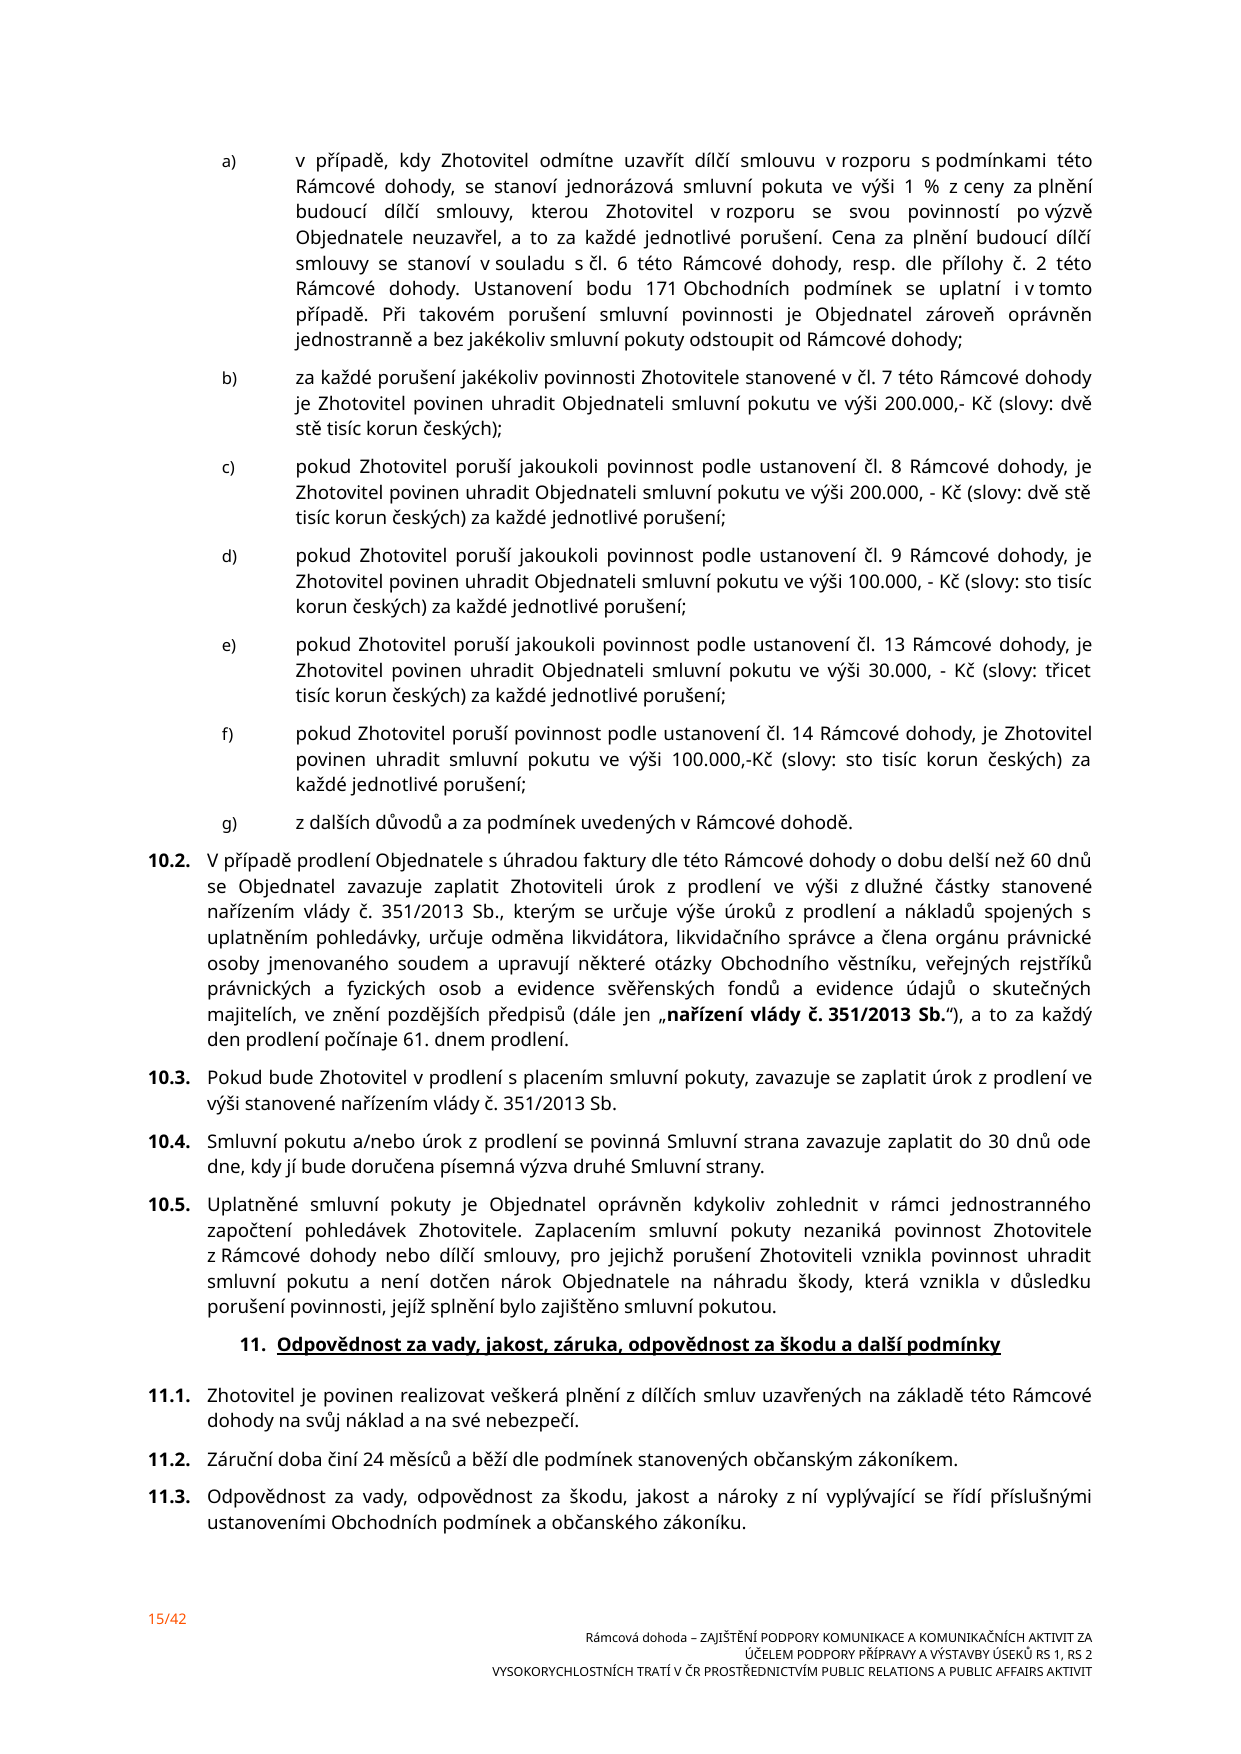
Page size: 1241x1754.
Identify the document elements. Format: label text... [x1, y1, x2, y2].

subtitle v případě, kdy Zhotovitel odmítne uzavřít dílčí smlouvu v rozporu s podmínkami této Rámcové dohody, se stanoví jednorázová smluvní pokuta ve výši 1 % z ceny za plnění budoucí dílčí smlouvy, kterou Zhotovitel v rozporu se svou povinností po výzvě Objednatele neuzavřel, a to za každé jednotlivé porušení. Cena za plnění budoucí dílčí smlouvy se stanoví v souladu s čl. 6 této Rámcové dohody, resp. dle přílohy č. 2 této Rámcové dohody. Ustanovení bodu 171 Obchodních podmínek se uplatní i v tomto případě. Při takovém porušení smluvní povinnosti je Objednatel zároveň oprávněn jednostranně a bez jakékoliv smluvní pokuty odstoupit od Rámcové dohody; [222, 148, 1092, 352]
subtitle pokud Zhotovitel poruší jakoukoli povinnost podle ustanovení čl. 13 Rámcové dohody, je Zhotovitel povinen uhradit Objednateli smluvní pokutu ve výši 30.000, - Kč (slovy: třicet tisíc korun českých) za každé jednotlivé porušení; [222, 632, 1092, 708]
subtitle pokud Zhotovitel poruší povinnost podle ustanovení čl. 14 Rámcové dohody, je Zhotovitel povinen uhradit smluvní pokutu ve výši 100.000,-Kč (slovy: sto tisíc korun českých) za každé jednotlivé porušení; [222, 721, 1092, 797]
subtitle Zhotovitel je povinen realizovat veškerá plnění z dílčích smluv uzavřených na základě této Rámcové dohody na svůj náklad a na své nebezpečí. [148, 1382, 1092, 1433]
subtitle Smluvní pokutu a/nebo úrok z prodlení se povinná Smluvní strana zavazuje zaplatit do 30 dnů ode dne, kdy jí bude doručena písemná výzva druhé Smluvní strany. [148, 1128, 1092, 1179]
subtitle V případě prodlení Objednatele s úhradou faktury dle této Rámcové dohody o dobu delší než 60 dnů se Objednatel zavazuje zaplatit Zhotoviteli úrok z prodlení ve výši z dlužné částky stanovené nařízením vlády č. 351/2013 Sb., kterým se určuje výše úroků z prodlení a nákladů spojených s uplatněním pohledávky, určuje odměna likvidátora, likvidačního správce a člena orgánu právnické osoby jmenovaného soudem a upravují některé otázky Obchodního věstníku, veřejných rejstříků právnických a fyzických osob a evidence svěřenských fondů a evidence údajů o skutečných majitelích, ve znění pozdějších předpisů (dále jen „nařízení vlády č. 351/2013 Sb.“), a to za každý den prodlení počínaje 61. dnem prodlení. [148, 848, 1092, 1052]
subtitle Uplatněné smluvní pokuty je Objednatel oprávněn kdykoliv zohlednit v rámci jednostranného započtení pohledávek Zhotovitele. Zaplacením smluvní pokuty nezaniká povinnost Zhotovitele z Rámcové dohody nebo dílčí smlouvy, pro jejichž porušení Zhotoviteli vznikla povinnost uhradit smluvní pokutu a není dotčen nárok Objednatele na náhradu škody, která vznikla v důsledku porušení povinnosti, jejíž splnění bylo zajištěno smluvní pokutou. [148, 1191, 1092, 1319]
subtitle pokud Zhotovitel poruší jakoukoli povinnost podle ustanovení čl. 8 Rámcové dohody, je Zhotovitel povinen uhradit Objednateli smluvní pokutu ve výši 200.000, - Kč (slovy: dvě stě tisíc korun českých) za každé jednotlivé porušení; [222, 453, 1092, 530]
subtitle Pokud bude Zhotovitel v prodlení s placením smluvní pokuty, zavazuje se zaplatit úrok z prodlení ve výši stanovené nařízením vlády č. 351/2013 Sb. [148, 1064, 1092, 1115]
subtitle za každé porušení jakékoliv povinnosti Zhotovitele stanovené v čl. 7 této Rámcové dohody je Zhotovitel povinen uhradit Objednateli smluvní pokutu ve výši 200.000,- Kč (slovy: dvě stě tisíc korun českých); [222, 364, 1092, 441]
subtitle Odpovědnost za vady, odpovědnost za škodu, jakost a nároky z ní vyplývající se řídí příslušnými ustanoveními Obchodních podmínek a občanského zákoníku. [148, 1484, 1092, 1535]
subtitle Odpovědnost za vady, jakost, záruka, odpovědnost za škodu a další podmínky [148, 1332, 1092, 1357]
subtitle Záruční doba činí 24 měsíců a běží dle podmínek stanovených občanským zákoníkem. [148, 1446, 1092, 1471]
subtitle z dalších důvodů a za podmínek uvedených v Rámcové dohodě. [222, 810, 1092, 835]
subtitle pokud Zhotovitel poruší jakoukoli povinnost podle ustanovení čl. 9 Rámcové dohody, je Zhotovitel povinen uhradit Objednateli smluvní pokutu ve výši 100.000, - Kč (slovy: sto tisíc korun českých) za každé jednotlivé porušení; [222, 542, 1092, 619]
